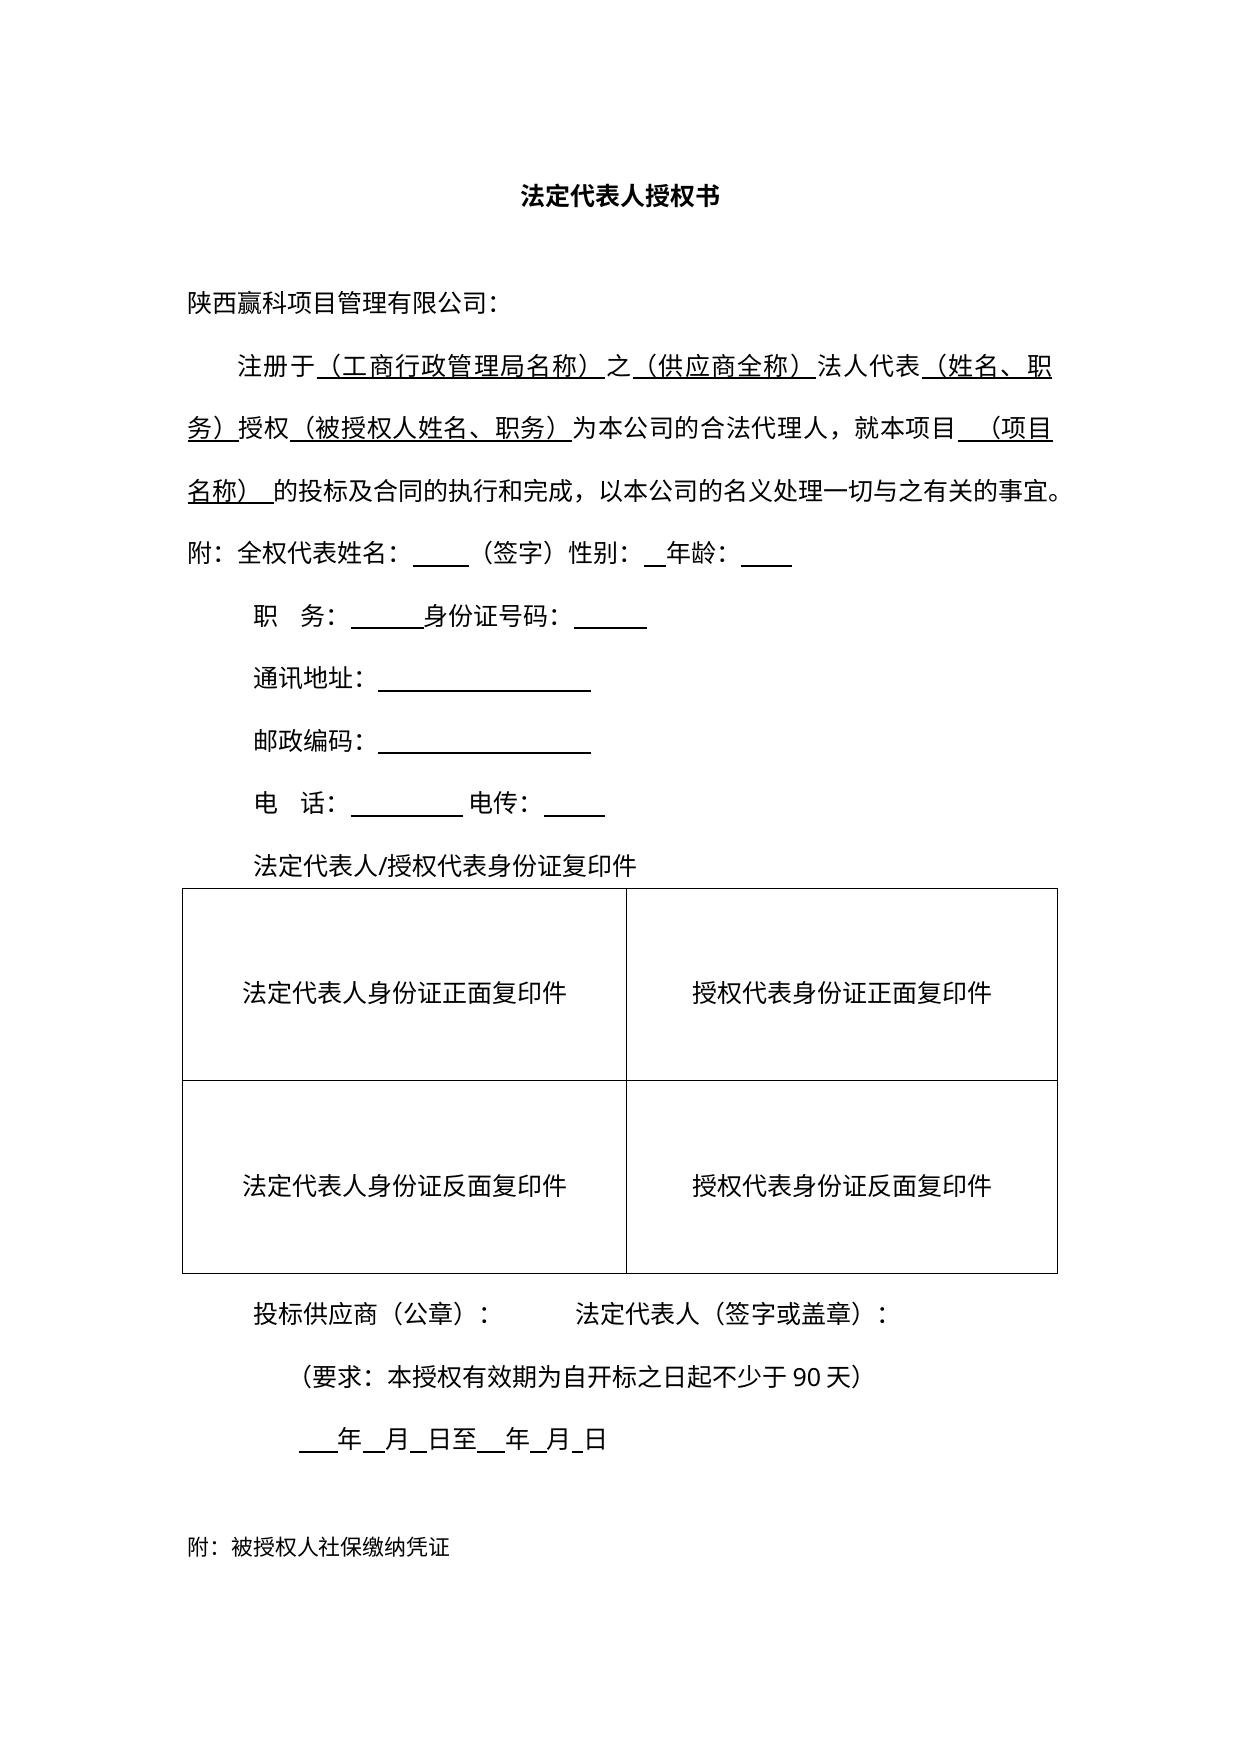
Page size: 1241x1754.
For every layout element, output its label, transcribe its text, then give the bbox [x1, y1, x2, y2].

table_cell 授权代表身份证反面复印件 [627, 1081, 1057, 1273]
text 职 务： 身份证号码： [187, 575, 1053, 638]
table_cell 法定代表人身份证反面复印件 [183, 1081, 626, 1273]
text 邮政编码： [187, 700, 1053, 763]
text 附：被授权人社保缴纳凭证 [187, 1530, 1053, 1562]
table_header 授权代表身份证正面复印件 [627, 889, 1057, 1079]
text 法定代表人/授权代表身份证复印件 [187, 825, 1053, 888]
text 电 话： 电传： [187, 763, 1053, 825]
text 投标供应商（公章）： 法定代表人（签字或盖章）： [187, 1274, 1053, 1336]
text 法定代表人授权书 [187, 162, 1053, 227]
text 附：全权代表姓名： （签字）性别： 年龄： [187, 513, 1053, 575]
text 通讯地址： [187, 638, 1053, 700]
text （要求：本授权有效期为自开标之日起不少于90天） [187, 1336, 1053, 1399]
text 陕西赢科项目管理有限公司： [187, 263, 1053, 325]
text 年 月 日至 年 月 日 [187, 1399, 1053, 1461]
table_header 法定代表人身份证正面复印件 [183, 889, 626, 1079]
text 注册于（工商行政管理局名称）之（供应商全称）法人代表（姓名、职务）授权（被授权人姓名、职务）为本公司的合法代理人，就本项目 （项目名称） 的投标及合同的执行和完成，以本公司的名义处理一切与之有关的事宜。 [187, 325, 1053, 513]
